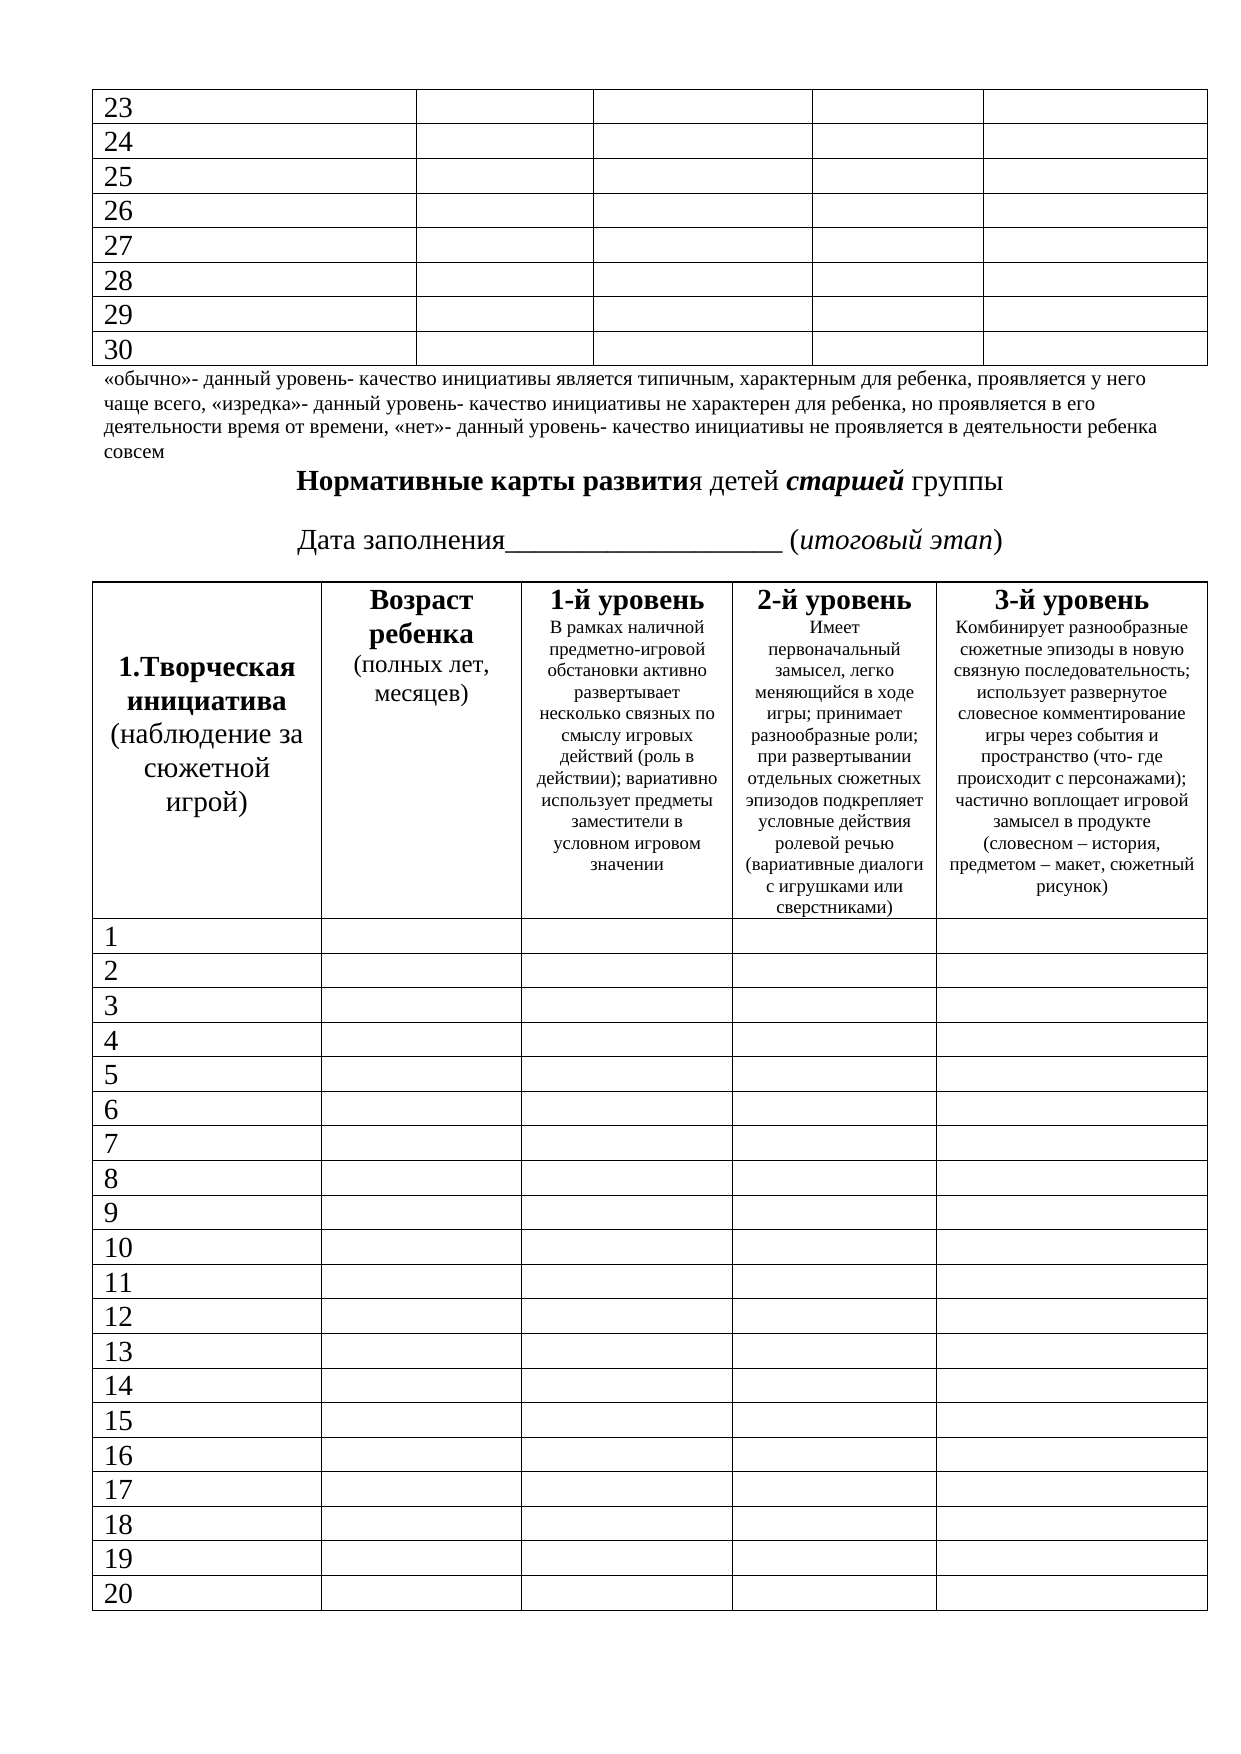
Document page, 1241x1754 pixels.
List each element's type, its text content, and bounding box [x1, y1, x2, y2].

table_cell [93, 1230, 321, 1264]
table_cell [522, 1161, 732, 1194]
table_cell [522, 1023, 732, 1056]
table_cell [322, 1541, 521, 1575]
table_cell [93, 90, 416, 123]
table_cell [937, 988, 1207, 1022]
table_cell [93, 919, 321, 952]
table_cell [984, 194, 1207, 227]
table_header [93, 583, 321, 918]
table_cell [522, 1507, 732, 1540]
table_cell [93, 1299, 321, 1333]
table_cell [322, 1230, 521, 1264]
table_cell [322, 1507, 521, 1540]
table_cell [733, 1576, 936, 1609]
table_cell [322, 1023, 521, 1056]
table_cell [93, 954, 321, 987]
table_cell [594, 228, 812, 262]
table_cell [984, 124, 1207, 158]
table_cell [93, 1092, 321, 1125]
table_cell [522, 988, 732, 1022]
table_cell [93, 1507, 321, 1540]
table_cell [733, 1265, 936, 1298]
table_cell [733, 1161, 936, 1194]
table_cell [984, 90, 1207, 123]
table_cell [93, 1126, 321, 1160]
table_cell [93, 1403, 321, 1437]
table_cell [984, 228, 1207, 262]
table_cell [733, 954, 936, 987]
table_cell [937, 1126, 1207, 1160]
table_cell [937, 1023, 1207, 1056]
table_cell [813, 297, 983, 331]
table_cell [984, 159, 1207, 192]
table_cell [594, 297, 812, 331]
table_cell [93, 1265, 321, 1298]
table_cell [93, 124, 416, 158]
text Нормативные карты развития детей старшей группы [103, 463, 1196, 496]
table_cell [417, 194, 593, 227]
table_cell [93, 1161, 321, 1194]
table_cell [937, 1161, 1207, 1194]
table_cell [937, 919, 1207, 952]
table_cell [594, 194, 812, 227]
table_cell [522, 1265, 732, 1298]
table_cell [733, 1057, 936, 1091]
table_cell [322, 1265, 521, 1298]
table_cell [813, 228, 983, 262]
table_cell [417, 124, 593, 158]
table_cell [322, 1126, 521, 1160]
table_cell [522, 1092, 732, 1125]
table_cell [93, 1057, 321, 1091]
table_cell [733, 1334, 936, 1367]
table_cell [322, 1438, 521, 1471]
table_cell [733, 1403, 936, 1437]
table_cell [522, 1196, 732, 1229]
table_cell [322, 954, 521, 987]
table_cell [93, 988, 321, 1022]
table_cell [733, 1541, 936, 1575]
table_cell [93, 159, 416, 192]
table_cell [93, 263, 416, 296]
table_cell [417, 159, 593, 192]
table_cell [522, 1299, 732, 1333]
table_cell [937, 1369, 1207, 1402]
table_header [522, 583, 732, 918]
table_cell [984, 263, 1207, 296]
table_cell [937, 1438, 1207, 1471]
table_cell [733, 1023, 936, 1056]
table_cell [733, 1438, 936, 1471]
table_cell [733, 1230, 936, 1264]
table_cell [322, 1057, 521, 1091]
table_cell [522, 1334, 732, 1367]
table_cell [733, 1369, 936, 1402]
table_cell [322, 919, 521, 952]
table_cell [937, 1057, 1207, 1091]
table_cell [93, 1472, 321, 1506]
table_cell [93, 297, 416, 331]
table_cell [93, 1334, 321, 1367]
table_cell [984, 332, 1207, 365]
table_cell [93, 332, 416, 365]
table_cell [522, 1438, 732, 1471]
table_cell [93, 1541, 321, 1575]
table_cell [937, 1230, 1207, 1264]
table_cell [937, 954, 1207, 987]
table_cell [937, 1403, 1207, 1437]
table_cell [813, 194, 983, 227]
text «обычно»- данный уровень- качество инициативы является типичным, характерным для ребенка, проявляется у него чаще всего, «изредка»- данный уровень- качество инициативы не характерен для ребенка, но проявляется в его деятельности время от времени, «нет»- данный уровень- качество инициативы не проявляется в деятельности ребенка совсем [103, 366, 1196, 463]
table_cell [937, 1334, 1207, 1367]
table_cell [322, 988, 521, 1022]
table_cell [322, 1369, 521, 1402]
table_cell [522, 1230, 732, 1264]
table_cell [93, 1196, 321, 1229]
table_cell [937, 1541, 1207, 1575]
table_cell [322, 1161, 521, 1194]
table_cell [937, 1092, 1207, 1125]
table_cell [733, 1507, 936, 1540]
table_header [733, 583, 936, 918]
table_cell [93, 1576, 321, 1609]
text Дата заполнения___________________ (итоговый этап) [103, 522, 1196, 556]
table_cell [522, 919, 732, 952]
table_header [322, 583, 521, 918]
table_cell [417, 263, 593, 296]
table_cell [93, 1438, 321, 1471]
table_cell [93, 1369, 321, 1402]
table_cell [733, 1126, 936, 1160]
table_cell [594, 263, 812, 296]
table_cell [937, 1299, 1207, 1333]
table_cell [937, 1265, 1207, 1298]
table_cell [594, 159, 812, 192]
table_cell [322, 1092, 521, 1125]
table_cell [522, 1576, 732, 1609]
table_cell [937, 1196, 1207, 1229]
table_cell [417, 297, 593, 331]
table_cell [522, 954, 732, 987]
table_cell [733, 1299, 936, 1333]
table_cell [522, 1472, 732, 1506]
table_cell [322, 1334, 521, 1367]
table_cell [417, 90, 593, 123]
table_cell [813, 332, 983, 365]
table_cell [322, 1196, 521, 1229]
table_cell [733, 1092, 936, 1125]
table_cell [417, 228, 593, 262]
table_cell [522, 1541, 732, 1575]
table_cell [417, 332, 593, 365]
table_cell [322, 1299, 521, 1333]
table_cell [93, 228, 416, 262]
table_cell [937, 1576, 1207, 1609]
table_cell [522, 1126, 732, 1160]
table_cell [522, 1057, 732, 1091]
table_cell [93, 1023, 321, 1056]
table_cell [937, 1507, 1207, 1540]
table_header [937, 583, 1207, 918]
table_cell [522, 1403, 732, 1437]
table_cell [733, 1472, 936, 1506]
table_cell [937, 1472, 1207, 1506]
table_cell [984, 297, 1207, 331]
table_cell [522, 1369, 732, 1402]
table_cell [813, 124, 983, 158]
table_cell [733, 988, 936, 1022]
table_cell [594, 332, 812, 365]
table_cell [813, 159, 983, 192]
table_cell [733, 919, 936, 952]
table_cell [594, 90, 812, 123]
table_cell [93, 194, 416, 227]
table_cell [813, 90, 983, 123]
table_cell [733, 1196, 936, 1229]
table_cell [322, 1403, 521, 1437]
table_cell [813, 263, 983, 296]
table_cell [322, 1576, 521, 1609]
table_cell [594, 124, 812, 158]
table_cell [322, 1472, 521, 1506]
